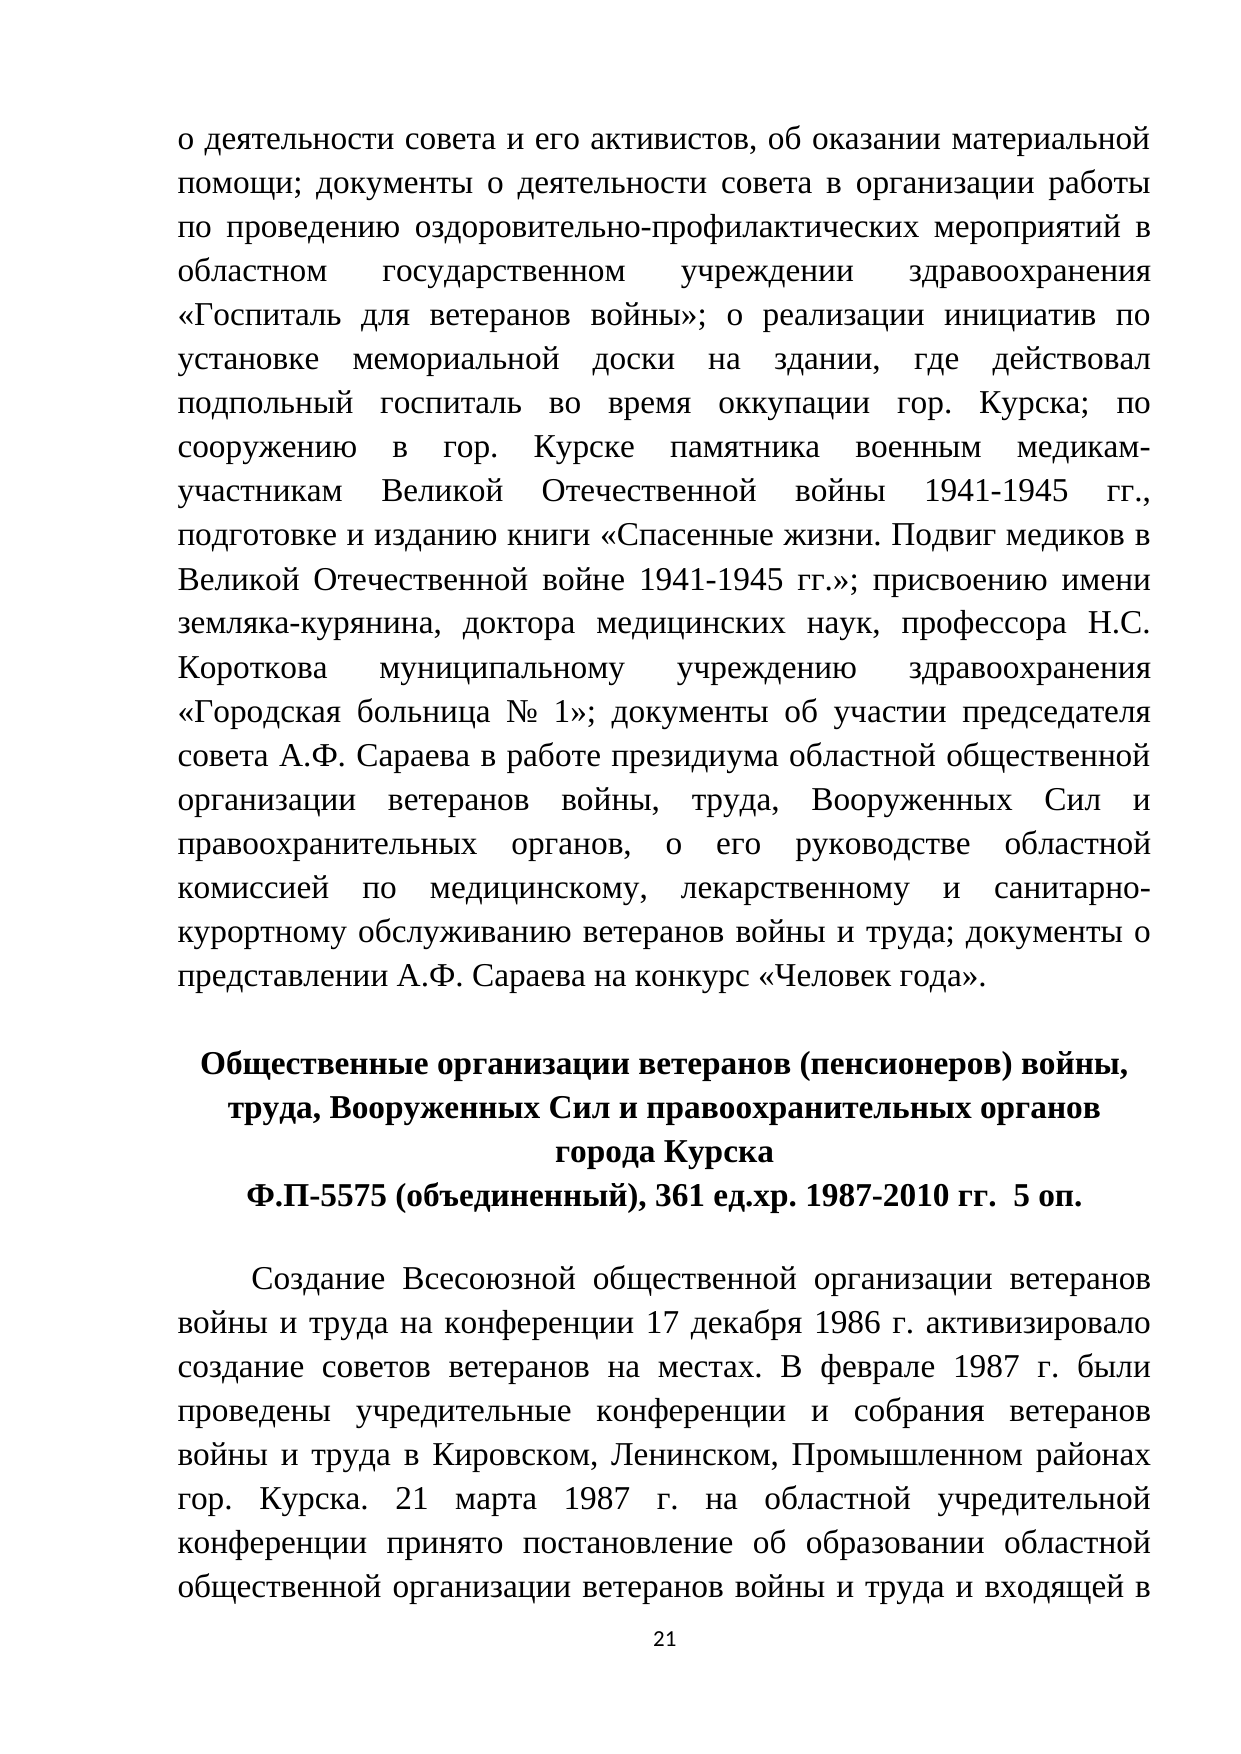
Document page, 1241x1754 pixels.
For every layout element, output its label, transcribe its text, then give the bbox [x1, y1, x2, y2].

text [177, 1258, 1152, 1605]
text Общественные организации ветеранов (пенсионеров) войны, труда, Вооруженных Сил и правоохранительных органов города Курска [177, 1043, 1152, 1170]
text Ф.П-5575 (объединенный), 361 ед.хр. 1987-2010 гг. 5 оп. [177, 1176, 1152, 1214]
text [177, 118, 1152, 994]
